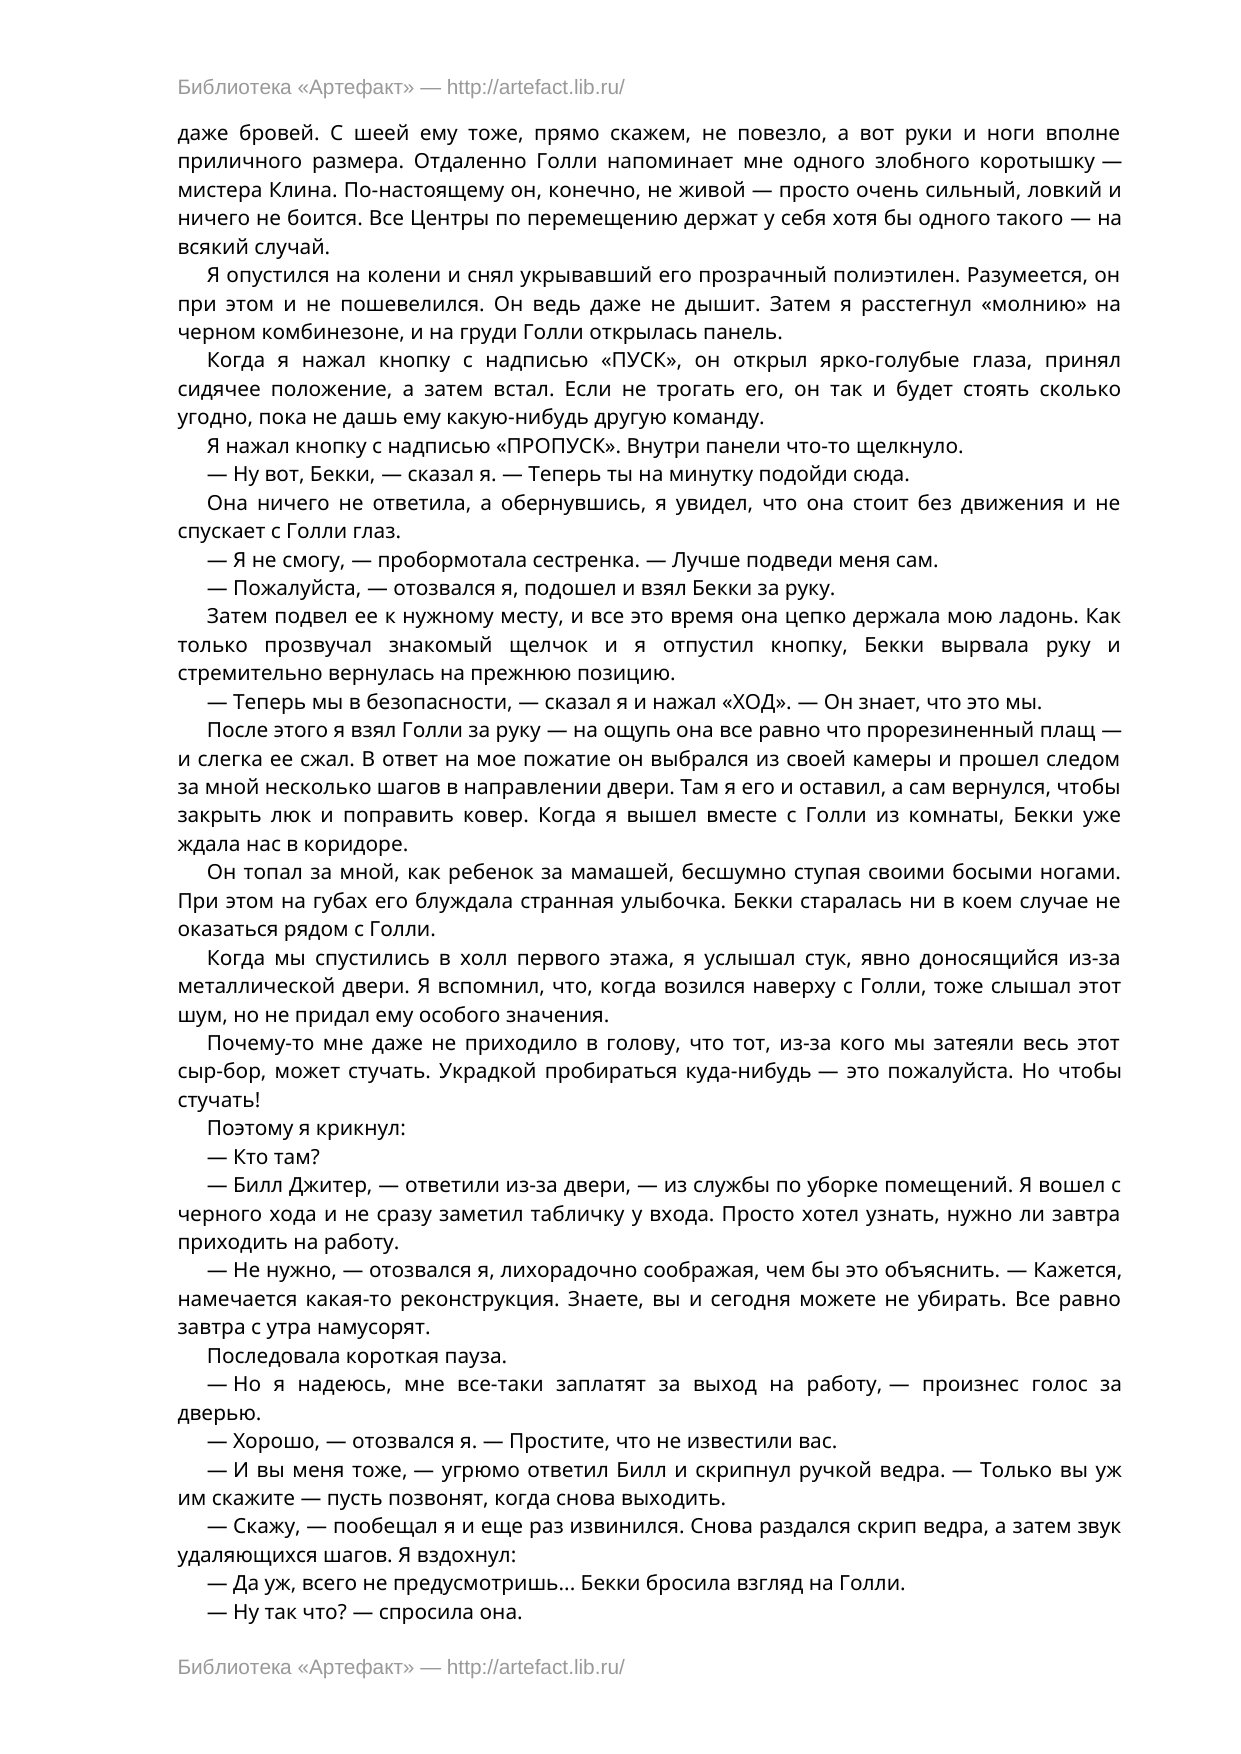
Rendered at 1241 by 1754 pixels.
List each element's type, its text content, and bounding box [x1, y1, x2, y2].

text — Я не смогу, — пробормотала сестренка. — Лучше подведи меня сам. [177, 545, 1122, 573]
text — Кто там? [177, 1142, 1122, 1170]
text Он топал за мной, как ребенок за мамашей, бесшумно ступая своими босыми ногами. При этом на губах его блуждала странная улыбочка. Бекки старалась ни в коем случае не оказаться рядом с Голли. [177, 857, 1122, 943]
text Она ничего не ответила, а обернувшись, я увидел, что она стоит без движения и не спускает с Голли глаз. [177, 488, 1122, 545]
text — Хорошо, — отозвался я. — Простите, что не известили вас. [177, 1426, 1122, 1455]
text — И вы меня тоже, — угрюмо ответил Билл и скрипнул ручкой ведра. — Только вы уж им скажите — пусть позвонят, когда снова выходить. [177, 1455, 1122, 1512]
text — Билл Джитер, — ответили из-за двери, — из службы по уборке помещений. Я вошел с черного хода и не сразу заметил табличку у входа. Просто хотел узнать, нужно ли завтра приходить на работу. [177, 1170, 1122, 1256]
text — Ну так что? — спросила она. [177, 1597, 1122, 1625]
text Почему-то мне даже не приходило в голову, что тот, из-за кого мы затеяли весь этот сыр-бор, может стучать. Украдкой пробираться куда-нибудь — это пожалуйста. Но чтобы стучать! [177, 1028, 1122, 1113]
text Я опустился на колени и снял укрывавший его прозрачный полиэтилен. Разумеется, он при этом и не пошевелился. Он ведь даже не дышит. Затем я расстегнул «молнию» на черном комбинезоне, и на груди Голли открылась панель. [177, 260, 1122, 346]
text — Да уж, всего не предусмотришь... Бекки бросила взгляд на Голли. [177, 1568, 1122, 1597]
text После этого я взял Голли за руку — на ощупь она все равно что прорезиненный плащ — и слегка ее сжал. В ответ на мое пожатие он выбрался из своей камеры и прошел следом за мной несколько шагов в направлении двери. Там я его и оставил, а сам вернулся, чтобы закрыть люк и поправить ковер. Когда я вышел вместе с Голли из комнаты, Бекки уже ждала нас в коридоре. [177, 715, 1122, 857]
text Я нажал кнопку с надписью «ПРОПУСК». Внутри панели что-то щелкнуло. [177, 431, 1122, 459]
text — Ну вот, Бекки, — сказал я. — Теперь ты на минутку подойди сюда. [177, 459, 1122, 488]
text — Пожалуйста, — отозвался я, подошел и взял Бекки за руку. [177, 573, 1122, 602]
text Поэтому я крикнул: [177, 1113, 1122, 1142]
text Последовала короткая пауза. [177, 1341, 1122, 1369]
text Когда я нажал кнопку с надписью «ПУСК», он открыл ярко-голубые глаза, принял сидячее положение, а затем встал. Если не трогать его, он так и будет стоять сколько угодно, пока не дашь ему какую-нибудь другую команду. [177, 346, 1122, 431]
text Затем подвел ее к нужному месту, и все это время она цепко держала мою ладонь. Как только прозвучал знакомый щелчок и я отпустил кнопку, Бекки вырвала руку и стремительно вернулась на прежнюю позицию. [177, 602, 1122, 687]
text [177, 118, 1122, 260]
text — Теперь мы в безопасности, — сказал я и нажал «ХОД». — Он знает, что это мы. [177, 687, 1122, 715]
text — Скажу, — пообещал я и еще раз извинился. Снова раздался скрип ведра, а затем звук удаляющихся шагов. Я вздохнул: [177, 1512, 1122, 1568]
text — Не нужно, — отозвался я, лихорадочно соображая, чем бы это объяснить. — Кажется, намечается какая-то реконструкция. Знаете, вы и сегодня можете не убирать. Все равно завтра с утра намусорят. [177, 1256, 1122, 1341]
text Когда мы спустились в холл первого этажа, я услышал стук, явно доносящийся из-за металлической двери. Я вспомнил, что, когда возился наверху с Голли, тоже слышал этот шум, но не придал ему особого значения. [177, 943, 1122, 1028]
text — Но я надеюсь, мне все-таки заплатят за выход на работу, — произнес голос за дверью. [177, 1369, 1122, 1426]
